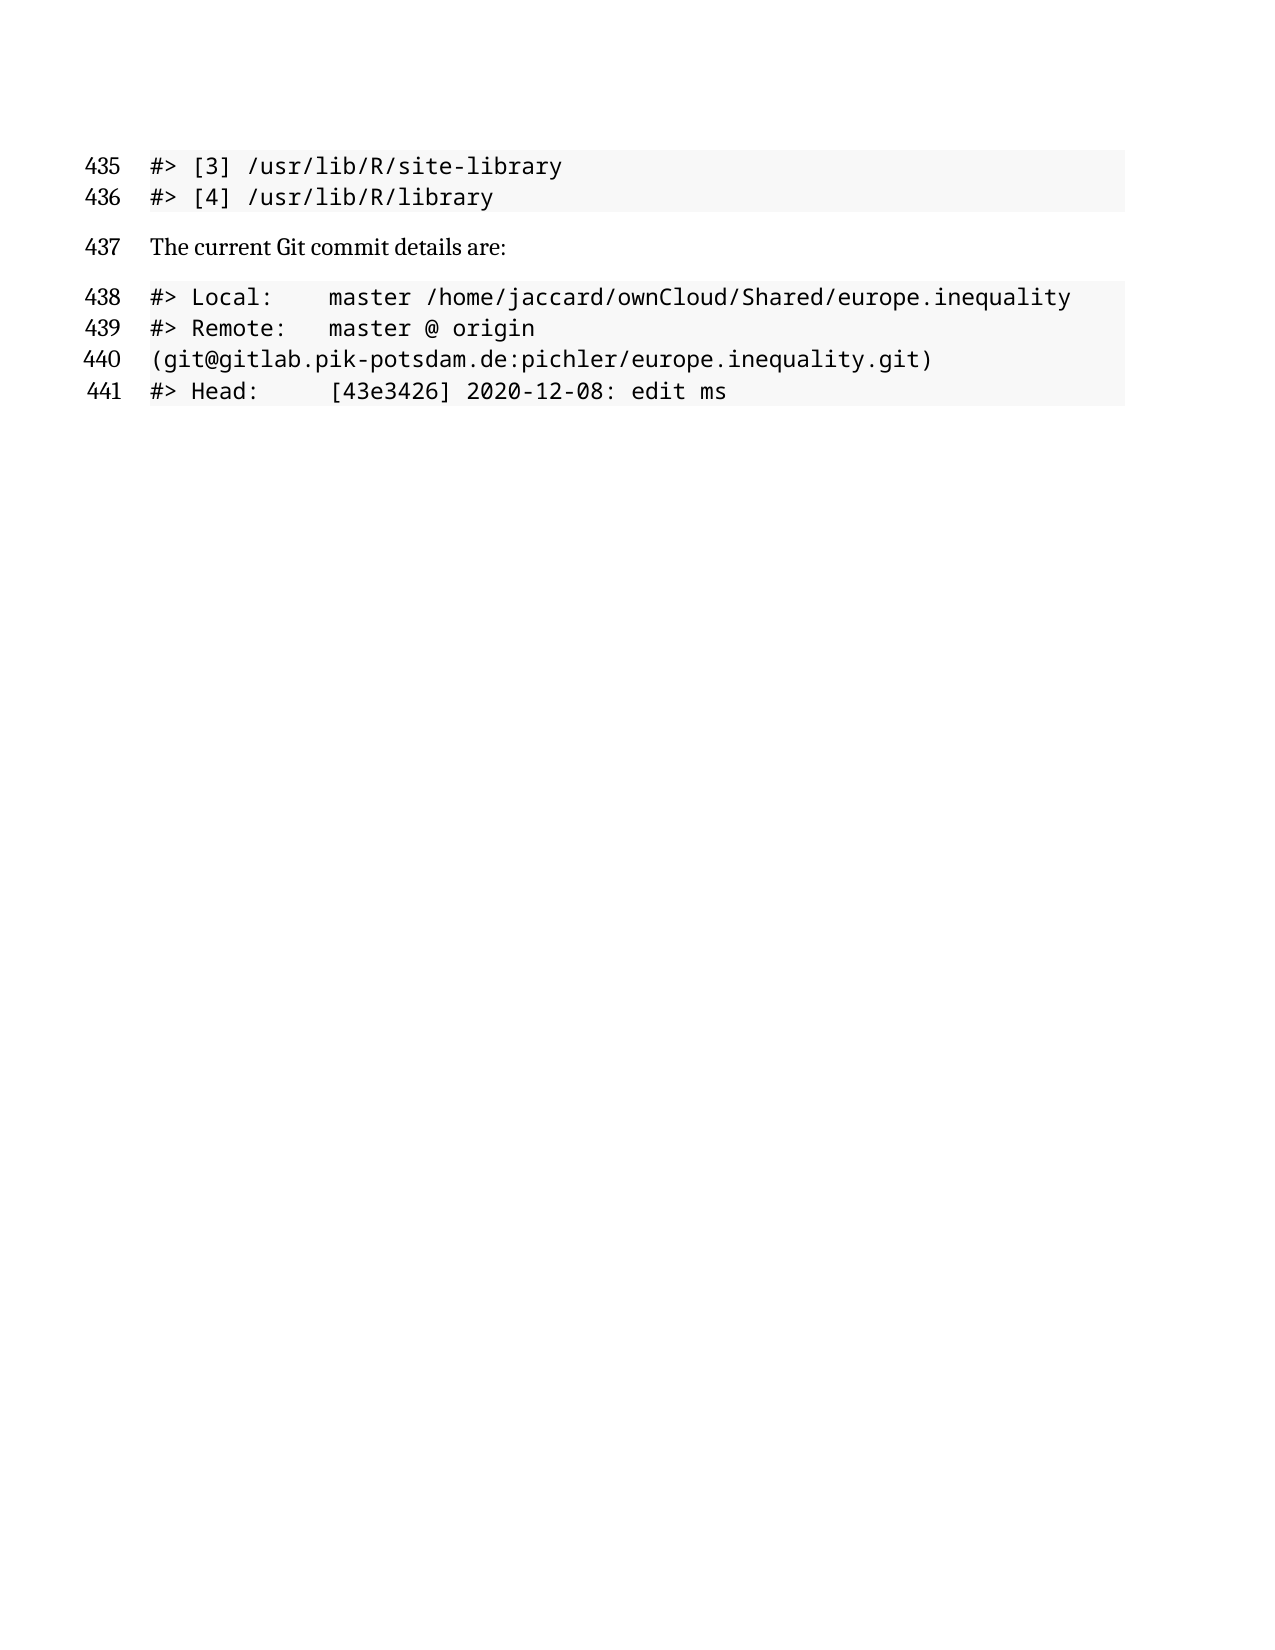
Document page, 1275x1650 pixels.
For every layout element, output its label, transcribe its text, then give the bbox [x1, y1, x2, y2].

text #> Local: master /home/jaccard/ownCloud/Shared/europe.inequality #> Remote: master @ origin (git@gitlab.pik-potsdam.de:pichler/europe.inequality.git) #> Head: [43e3426] 2020-12-08: edit ms [150, 281, 1125, 406]
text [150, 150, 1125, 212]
text The current Git commit details are: [150, 233, 1125, 262]
